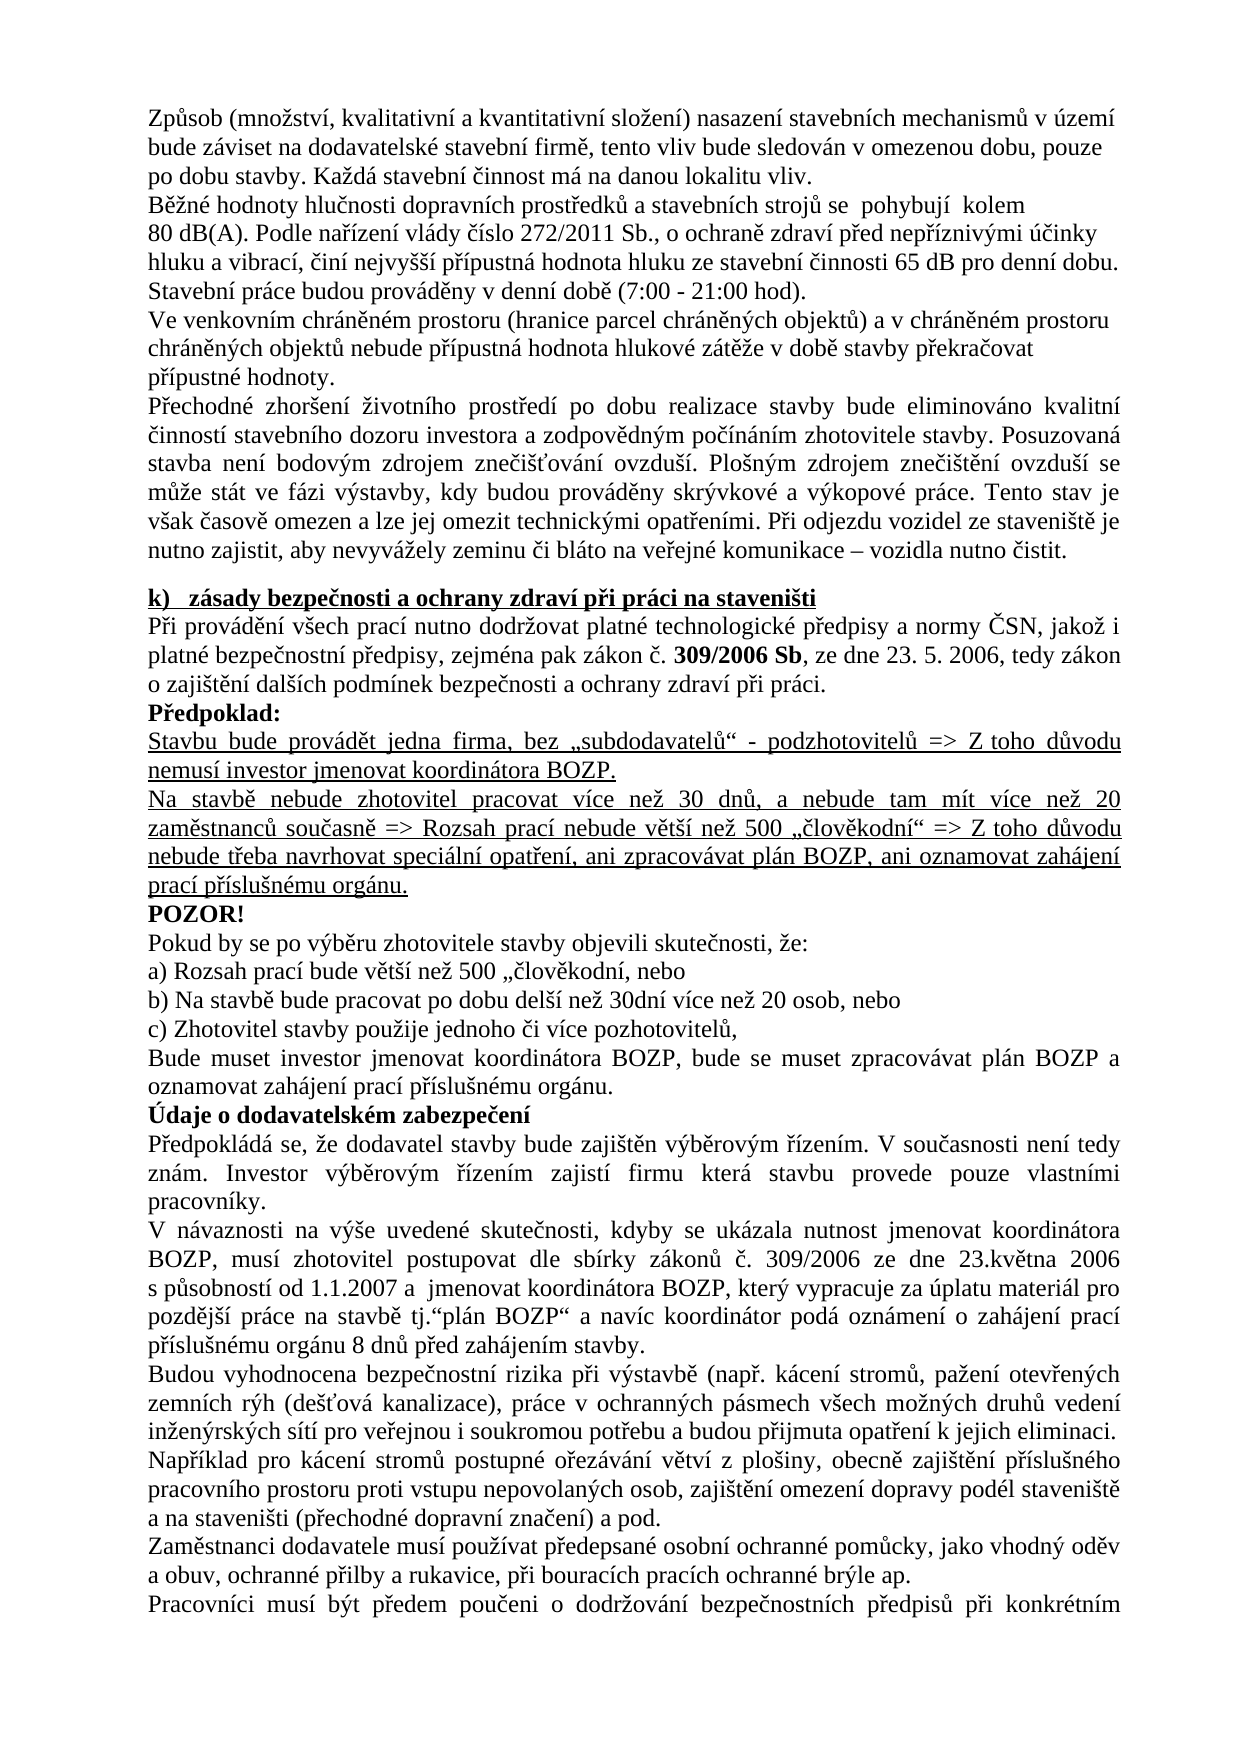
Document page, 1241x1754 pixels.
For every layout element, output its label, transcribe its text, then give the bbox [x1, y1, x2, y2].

text Předpokládá se, že dodavatel stavby bude zajištěn výběrovým řízením. V současnosti není tedy znám. Investor výběrovým řízením zajistí firmu která stavbu provede pouze vlastními pracovníky. [148, 1129, 1121, 1215]
text Ve venkovním chráněném prostoru (hranice parcel chráněných objektů) a v chráněném prostoru chráněných objektů nebude přípustná hodnota hlukové zátěže v době stavby překračovat přípustné hodnoty. [148, 305, 1121, 391]
text Stavbu bude provádět jedna firma, bez „subdodavatelů“ - podzhotovitelů => Z toho důvodu nemusí investor jmenovat koordinátora BOZP. [148, 726, 1121, 751]
text Běžné hodnoty hlučnosti dopravních prostředků a stavebních strojů se pohybují kolem 80 dB(A). Podle nařízení vlády číslo 272/2011 Sb., o ochraně zdraví před nepříznivými účinky hluku a vibrací, činí nejvyšší přípustná hodnota hluku ze stavební činnosti 65 dB pro denní dobu. Stavební práce budou prováděny v denní době (7:00 - 21:00 hod). [148, 190, 1121, 305]
text Budou vyhodnocena bezpečnostní rizika při výstavbě (např. kácení stromů, pažení otevřených zemních rýh (dešťová kanalizace), práce v ochranných pásmech všech možných druhů vedení inženýrských sítí pro veřejnou i soukromou potřebu a budou přijmuta opatření k jejich eliminaci. [148, 1359, 1121, 1445]
text Stavbu bude provádět jedna firma, bez „subdodavatelů“ - podzhotovitelů => Z toho důvodu nemusí investor jmenovat koordinátora BOZP. [148, 753, 1121, 784]
text Způsob (množství, kvalitativní a kvantitativní složení) nasazení stavebních mechanismů v území bude záviset na dodavatelské stavební firmě, tento vliv bude sledován v omezenou dobu, pouze po dobu stavby. Každá stavební činnost má na danou lokalitu vliv. [148, 103, 1121, 190]
text c) Zhotovitel stavby použije jednoho či více pozhotovitelů, [148, 1014, 1121, 1043]
text POZOR! [148, 899, 1121, 928]
text Na stavbě nebude zhotovitel pracovat více než 30 dnů, a nebude tam mít více než 20 zaměstnanců současně => Rozsah prací nebude větší než 500 „člověkodní“ => Z toho důvodu nebude třeba navrhovat speciální opatření, ani zpracovávat plán BOZP, ani oznamovat zahájení prací příslušnému orgánu. [148, 868, 1121, 899]
text Předpoklad: [148, 698, 1121, 726]
text a) Rozsah prací bude větší než 500 „člověkodní, nebo [148, 956, 1121, 985]
text Při provádění všech prací nutno dodržovat platné technologické předpisy a normy ČSN, jakož i platné bezpečnostní předpisy, zejména pak zákon č. 309/2006 Sb, ze dne 23. 5. 2006, tedy zákon o zajištění dalších podmínek bezpečnosti a ochrany zdraví při práci. [148, 611, 1121, 698]
text Bude muset investor jmenovat koordinátora BOZP, bude se muset zpracovávat plán BOZP a oznamovat zahájení prací příslušnému orgánu. [148, 1043, 1121, 1100]
text Na stavbě nebude zhotovitel pracovat více než 30 dnů, a nebude tam mít více než 20 zaměstnanců současně => Rozsah prací nebude větší než 500 „člověkodní“ => Z toho důvodu nebude třeba navrhovat speciální opatření, ani zpracovávat plán BOZP, ani oznamovat zahájení prací příslušnému orgánu. [148, 810, 1121, 838]
text k) zásady bezpečnosti a ochrany zdraví při práci na staveništi [148, 583, 1121, 611]
text Zaměstnanci dodavatele musí používat předepsané osobní ochranné pomůcky, jako vhodný oděv a obuv, ochranné přilby a rukavice, při bouracích pracích ochranné brýle ap. [148, 1531, 1121, 1589]
text Například pro kácení stromů postupné ořezávání větví z plošiny, obecně zajištění příslušného pracovního prostoru proti vstupu nepovolaných osob, zajištění omezení dopravy podél staveniště a na staveništi (přechodné dopravní značení) a pod. [148, 1445, 1121, 1531]
text b) Na stavbě bude pracovat po dobu delší než 30dní více než 20 osob, nebo [148, 985, 1121, 1014]
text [148, 1589, 1121, 1618]
text Pokud by se po výběru zhotovitele stavby objevili skutečnosti, že: [148, 928, 1121, 956]
text Na stavbě nebude zhotovitel pracovat více než 30 dnů, a nebude tam mít více než 20 zaměstnanců současně => Rozsah prací nebude větší než 500 „člověkodní“ => Z toho důvodu nebude třeba navrhovat speciální opatření, ani zpracovávat plán BOZP, ani oznamovat zahájení prací příslušnému orgánu. [148, 839, 1121, 866]
text V návaznosti na výše uvedené skutečnosti, kdyby se ukázala nutnost jmenovat koordinátora BOZP, musí zhotovitel postupovat dle sbírky zákonů č. 309/2006 ze dne 23.května 2006 s působností od 1.1.2007 a jmenovat koordinátora BOZP, který vypracuje za úplatu materiál pro pozdější práce na stavbě tj.“plán BOZP“ a navíc koordinátor podá oznámení o zahájení prací příslušnému orgánu 8 dnů před zahájením stavby. [148, 1215, 1121, 1359]
text Na stavbě nebude zhotovitel pracovat více než 30 dnů, a nebude tam mít více než 20 zaměstnanců současně => Rozsah prací nebude větší než 500 „člověkodní“ => Z toho důvodu nebude třeba navrhovat speciální opatření, ani zpracovávat plán BOZP, ani oznamovat zahájení prací příslušnému orgánu. [148, 784, 1121, 809]
text Údaje o dodavatelském zabezpečení [148, 1100, 1121, 1129]
text Přechodné zhoršení životního prostředí po dobu realizace stavby bude eliminováno kvalitní činností stavebního dozoru investora a zodpovědným počínáním zhotovitele stavby. Posuzovaná stavba není bodovým zdrojem znečišťování ovzduší. Plošným zdrojem znečištění ovzduší se může stát ve fázi výstavby, kdy budou prováděny skrývkové a výkopové práce. Tento stav je však časově omezen a lze jej omezit technickými opatřeními. Při odjezdu vozidel ze staveniště je nutno zajistit, aby nevyvážely zeminu či bláto na veřejné komunikace – vozidla nutno čistit. [148, 391, 1121, 563]
